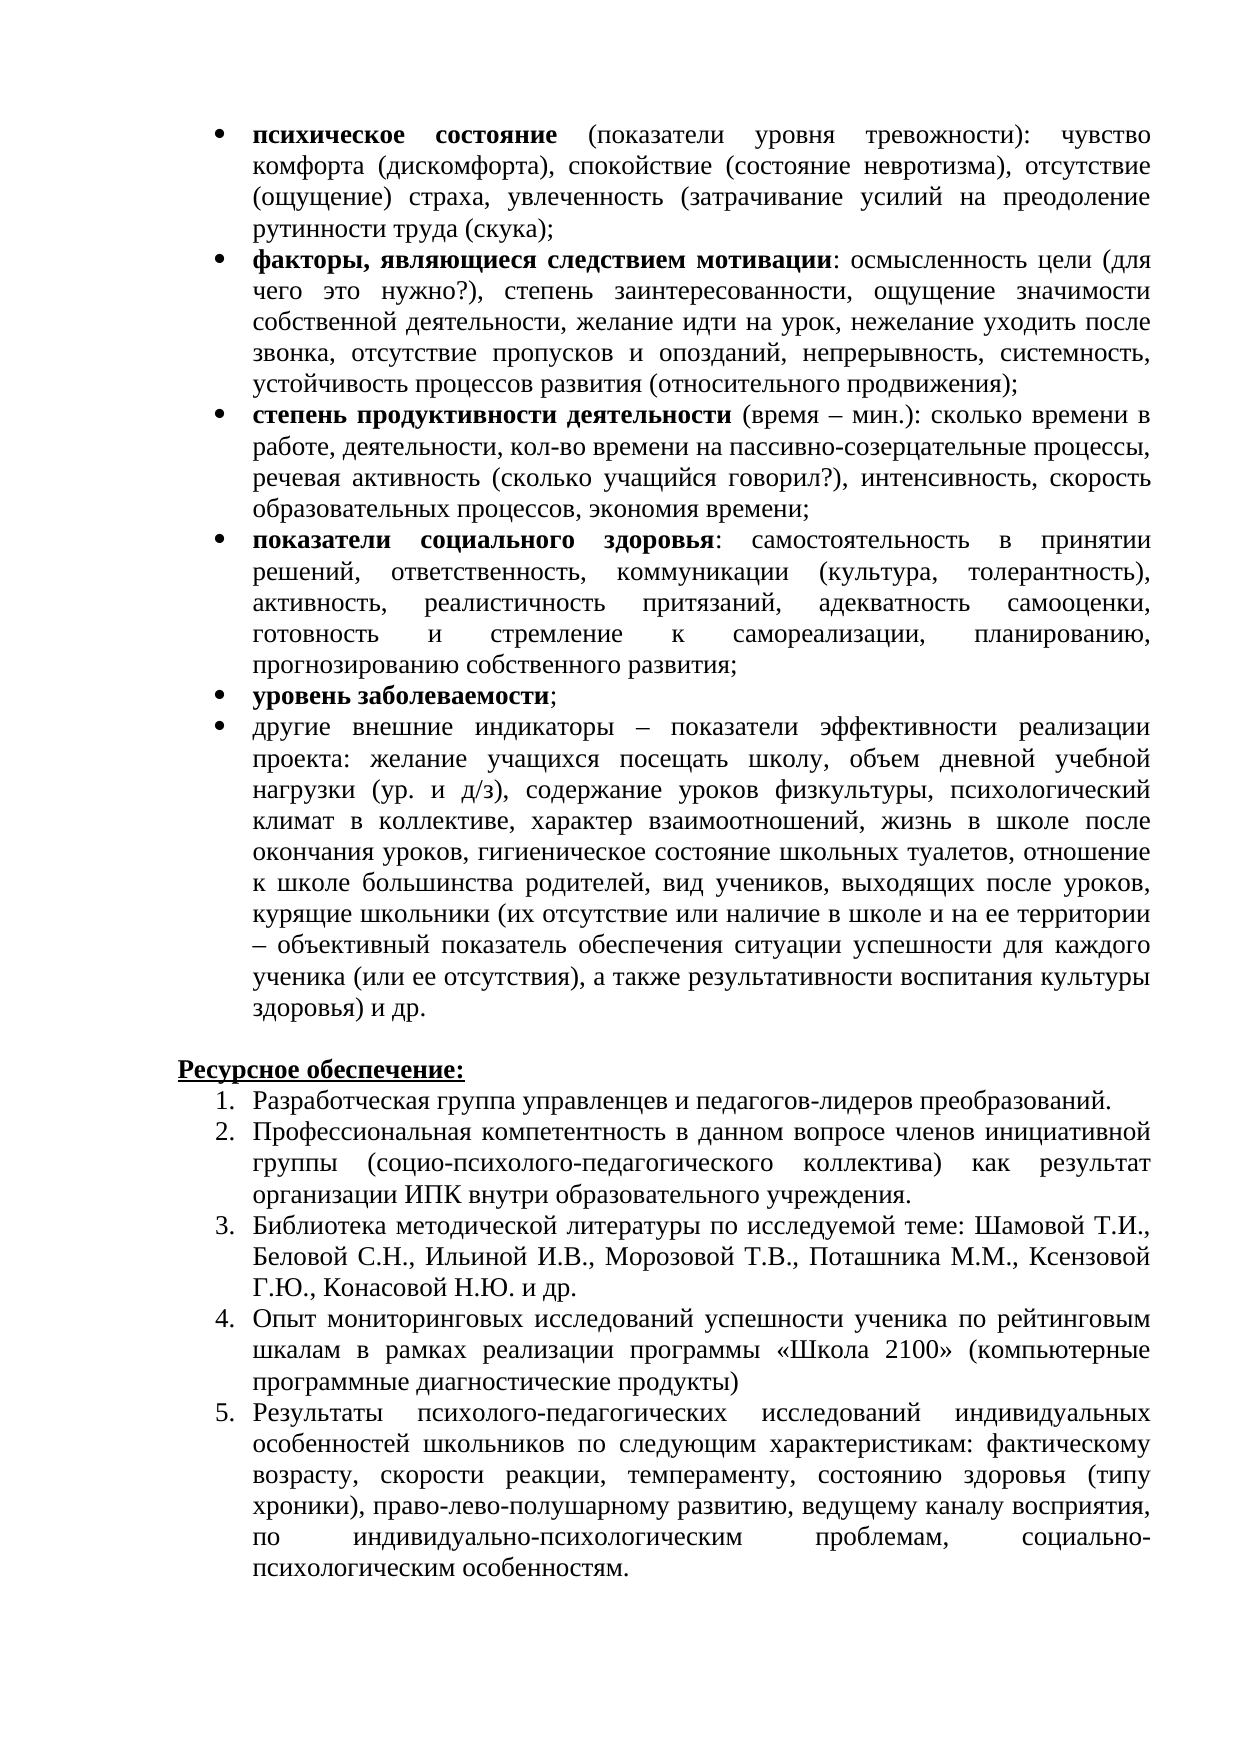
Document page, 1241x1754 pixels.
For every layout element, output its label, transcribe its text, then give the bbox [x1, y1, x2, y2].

list Результаты психолого-педагогических исследований индивидуальных особенностей школьников по следующим характеристикам: фактическому возрасту, скорости реакции, темпераменту, состоянию здоровья (типу хроники), право-лево-полушарному развитию, ведущему каналу восприятия, по индивидуально-психологическим проблемам, социально-психологическим особенностям. [215, 1396, 1152, 1583]
list Профессиональная компетентность в данном вопросе членов инициативной группы (социо-психолого-педагогического коллектива) как результат организации ИПК внутри образовательного учреждения. [215, 1115, 1152, 1209]
list уровень заболеваемости; [215, 679, 1152, 710]
list Библиотека методической литературы по исследуемой теме: Шамовой Т.И., Беловой С.Н., Ильиной И.В., Морозовой Т.В., Поташника М.М., Ксензовой Г.Ю., Конасовой Н.Ю. и др. [215, 1209, 1152, 1302]
list показатели социального здоровья: самостоятельность в принятии решений, ответственность, коммуникации (культура, толерантность), активность, реалистичность притязаний, адекватность самооценки, готовность и стремление к самореализации, планированию, прогнозированию собственного развития; [215, 523, 1152, 679]
list Разработческая группа управленцев и педагогов-лидеров преобразований. [215, 1084, 1152, 1115]
text Ресурсное обеспечение: [177, 1053, 1152, 1084]
list другие внешние индикаторы – показатели эффективности реализации проекта: желание учащихся посещать школу, объем дневной учебной нагрузки (ур. и д/з), содержание уроков физкультуры, психологический климат в коллективе, характер взаимоотношений, жизнь в школе после окончания уроков, гигиеническое состояние школьных туалетов, отношение к школе большинства родителей, вид учеников, выходящих после уроков, курящие школьники (их отсутствие или наличие в школе и на ее территории – объективный показатель обеспечения ситуации успешности для каждого ученика (или ее отсутствия), а также результативности воспитания культуры здоровья) и др. [215, 710, 1152, 1022]
list психическое состояние (показатели уровня тревожности): чувство комфорта (дискомфорта), спокойствие (состояние невротизма), отсутствие (ощущение) страха, увлеченность (затрачивание усилий на преодоление рутинности труда (скука); [215, 118, 1152, 243]
list степень продуктивности деятельности (время – мин.): сколько времени в работе, деятельности, кол-во времени на пассивно-созерцательные процессы, речевая активность (сколько учащийся говорил?), интенсивность, скорость образовательных процессов, экономия времени; [215, 399, 1152, 523]
list факторы, являющиеся следствием мотивации: осмысленность цели (для чего это нужно?), степень заинтересованности, ощущение значимости собственной деятельности, желание идти на урок, нежелание уходить после звонка, отсутствие пропусков и опозданий, непрерывность, системность, устойчивость процессов развития (относительного продвижения); [215, 243, 1152, 399]
list Опыт мониторинговых исследований успешности ученика по рейтинговым шкалам в рамках реализации программы «Школа 2100» (компьютерные программные диагностические продукты) [215, 1302, 1152, 1396]
